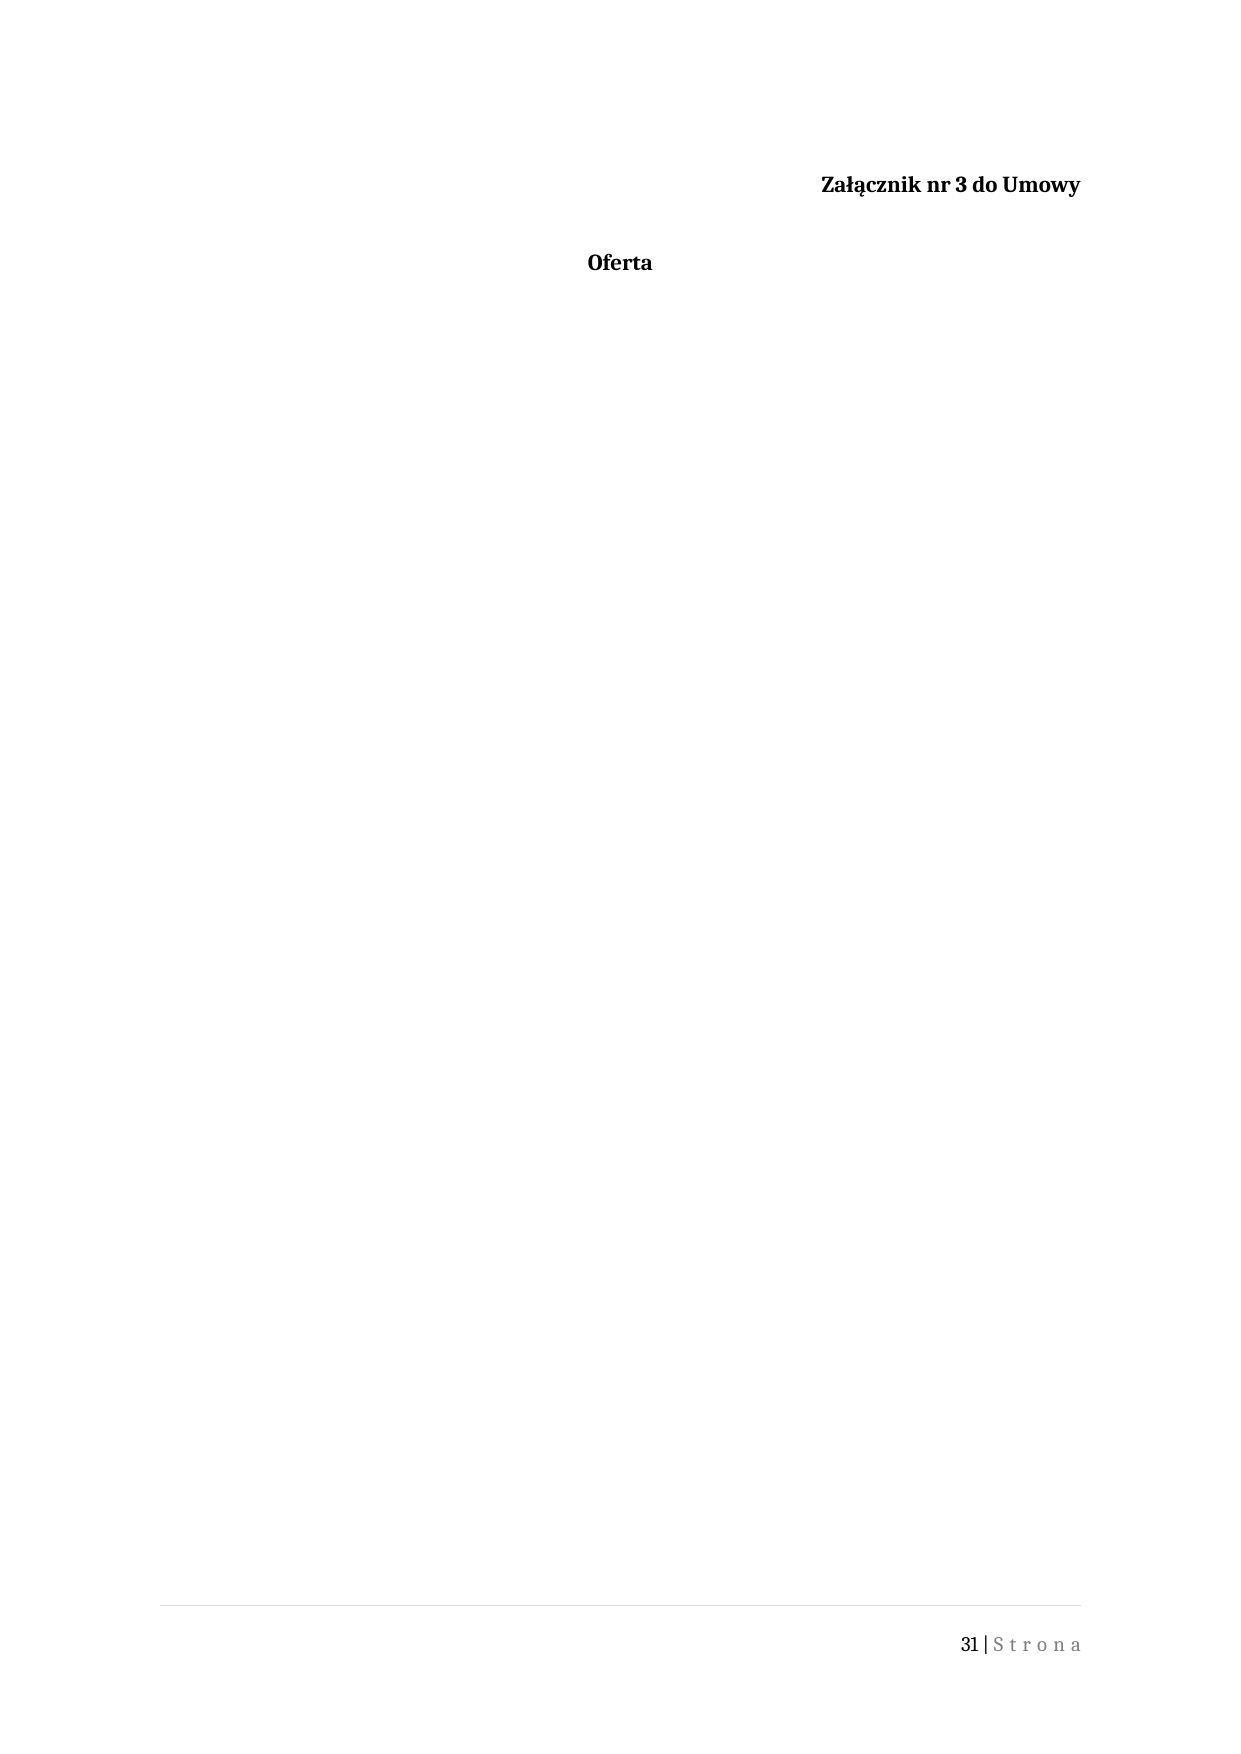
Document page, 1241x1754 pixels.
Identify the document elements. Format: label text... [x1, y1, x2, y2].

text Oferta [159, 250, 1081, 276]
text Załącznik nr 3 do Umowy [159, 172, 1081, 198]
